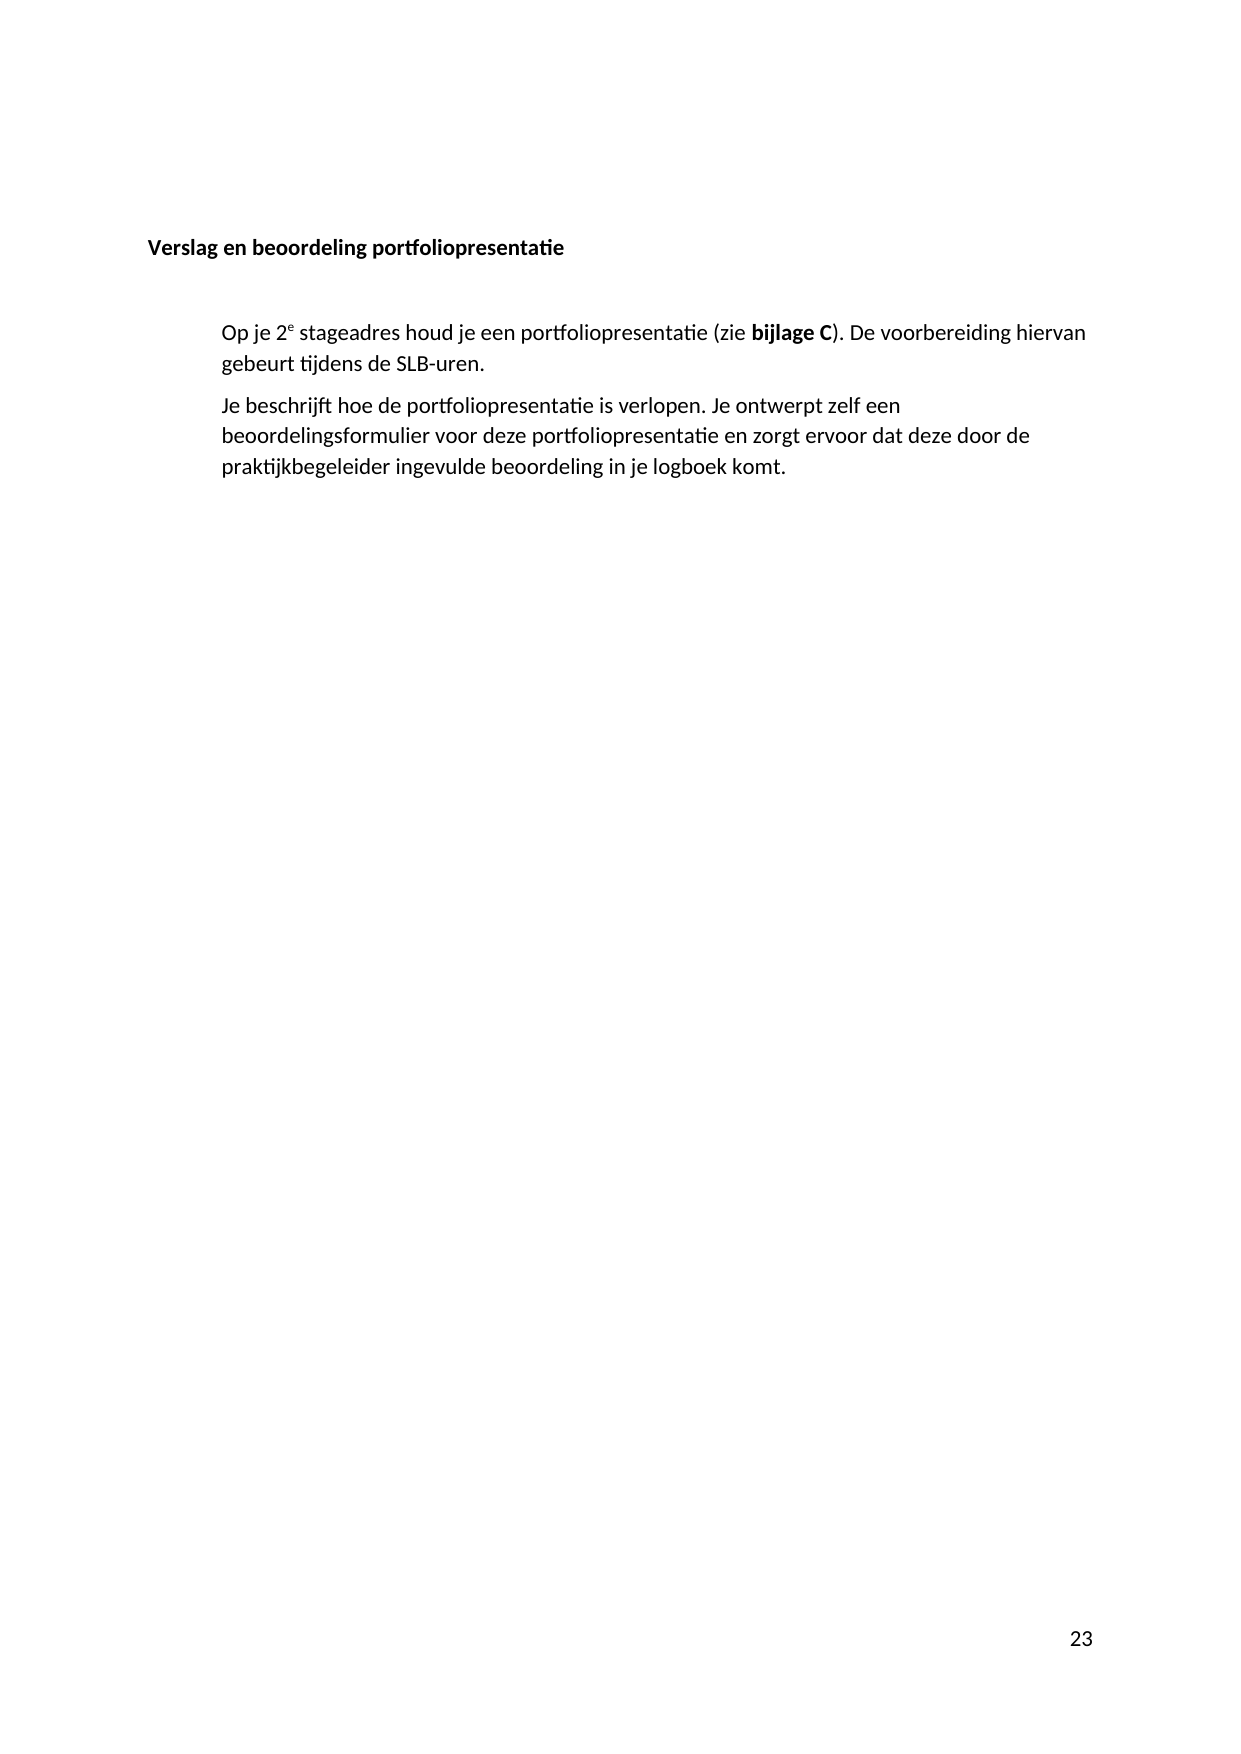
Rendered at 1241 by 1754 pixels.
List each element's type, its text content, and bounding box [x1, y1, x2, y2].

text Op je 2e stageadres houd je een portfoliopresentatie (zie bijlage C). De voorbereiding hiervan gebeurt tijdens de SLB-uren. [221, 318, 1093, 377]
text Verslag en beoordeling portfoliopresentatie [148, 233, 1093, 261]
text Je beschrijft hoe de portfoliopresentatie is verlopen. Je ontwerpt zelf een beoordelingsformulier voor deze portfoliopresentatie en zorgt ervoor dat deze door de praktijkbegeleider ingevulde beoordeling in je logboek komt. [221, 391, 1093, 480]
